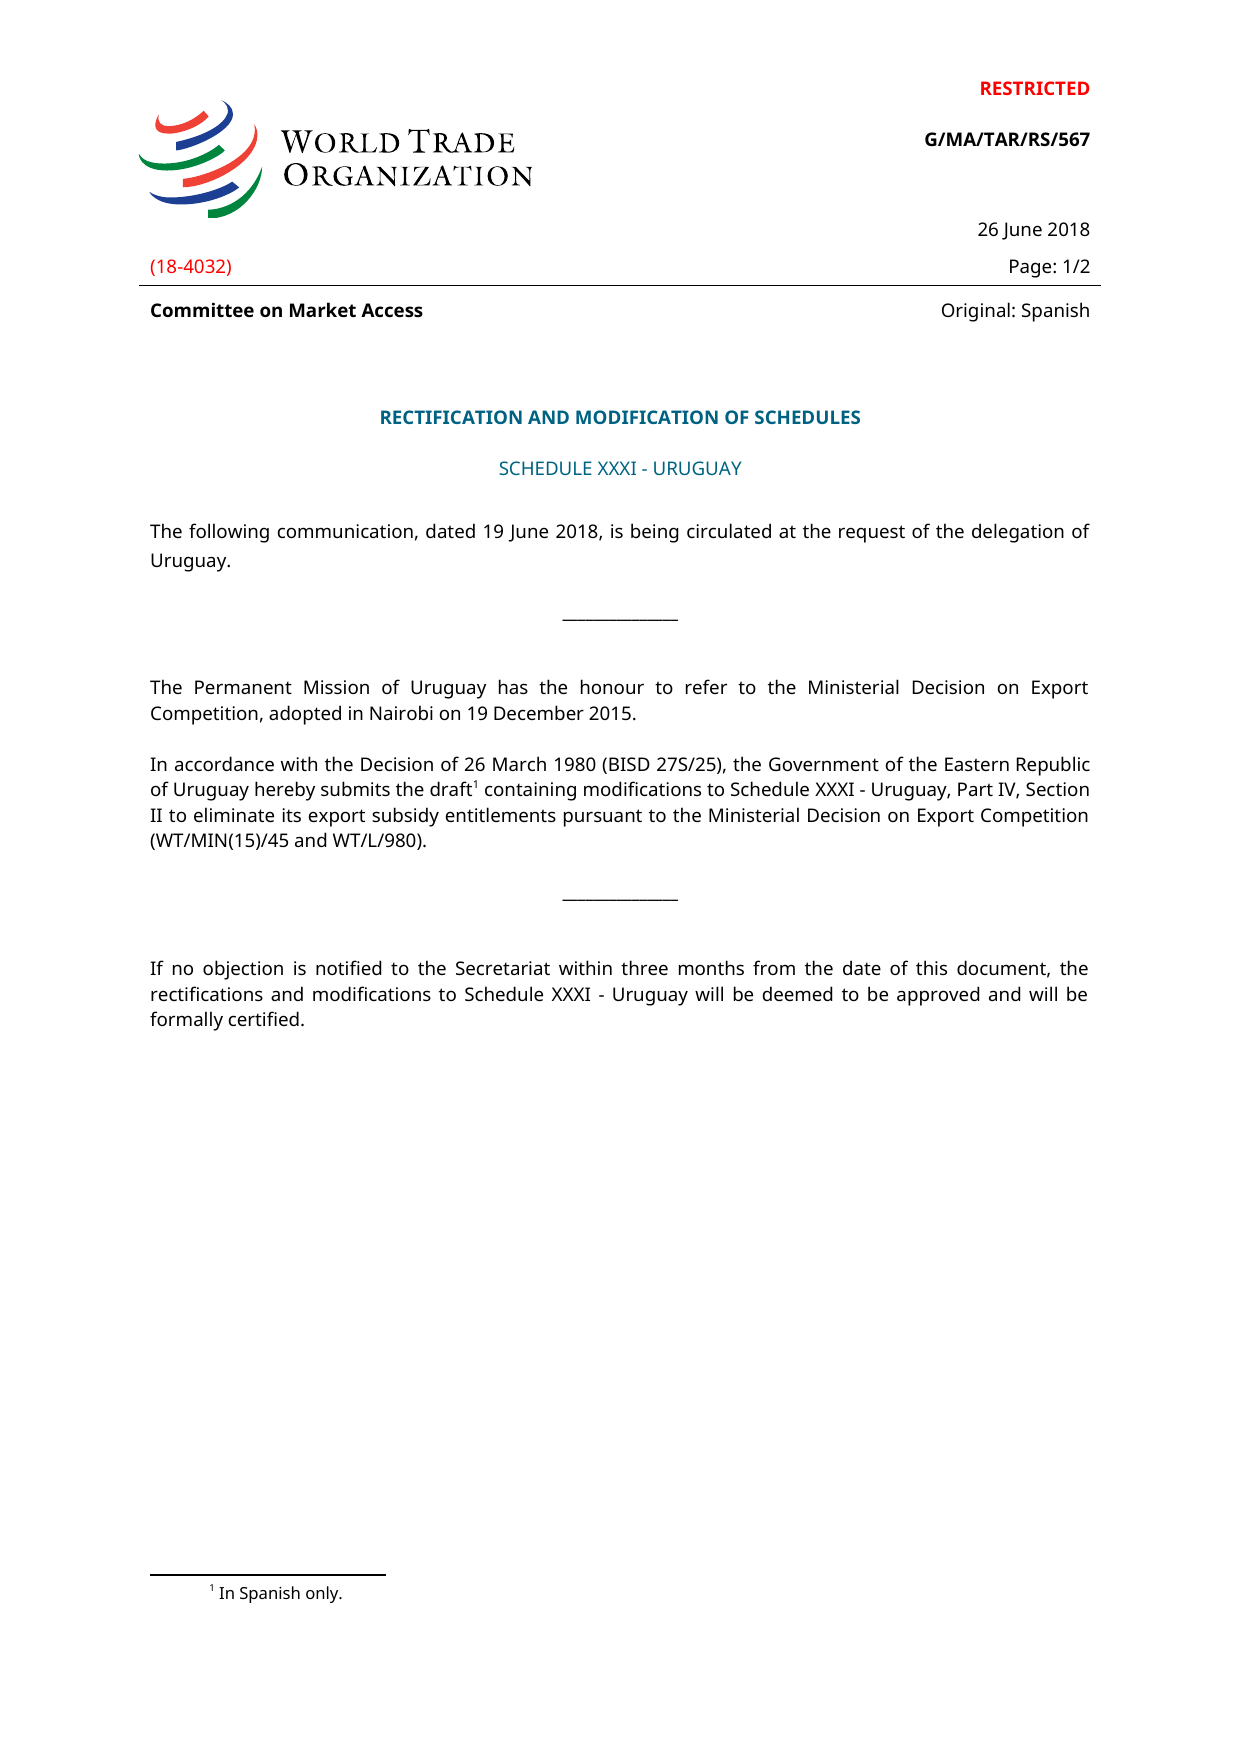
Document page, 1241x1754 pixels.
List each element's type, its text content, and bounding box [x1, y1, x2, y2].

text In accordance with the Decision of 26 March 1980 (BISD 27S/25), the Government of the Eastern Republic of Uruguay hereby submits the draft containing modifications to Schedule XXXI - Uruguay, Part IV, Section II to eliminate its export subsidy entitlements pursuant to the Ministerial Decision on Export Competition (WT/MIN(15)/45 and WT/L/980). [150, 751, 1090, 853]
text _______________ [150, 598, 1090, 623]
text The Permanent Mission of Uruguay has the honour to refer to the Ministerial Decision on Export Competition, adopted in Nairobi on 19 December 2015. [150, 674, 1090, 726]
title RECTIFICATION AND MODIFICATION OF SCHEDULES [150, 405, 1090, 430]
title SCHEDULE XXXI - URUGUAY [150, 455, 1090, 481]
text If no objection is notified to the Secretariat within three months from the date of this document, the rectifications and modifications to Schedule XXXI - Uruguay will be deemed to be approved and will be formally certified. [150, 955, 1090, 1032]
text _______________ [150, 879, 1090, 904]
text The following communication, dated 19 June 2018, is being circulated at the request of the delegation of Uruguay. [150, 518, 1090, 572]
